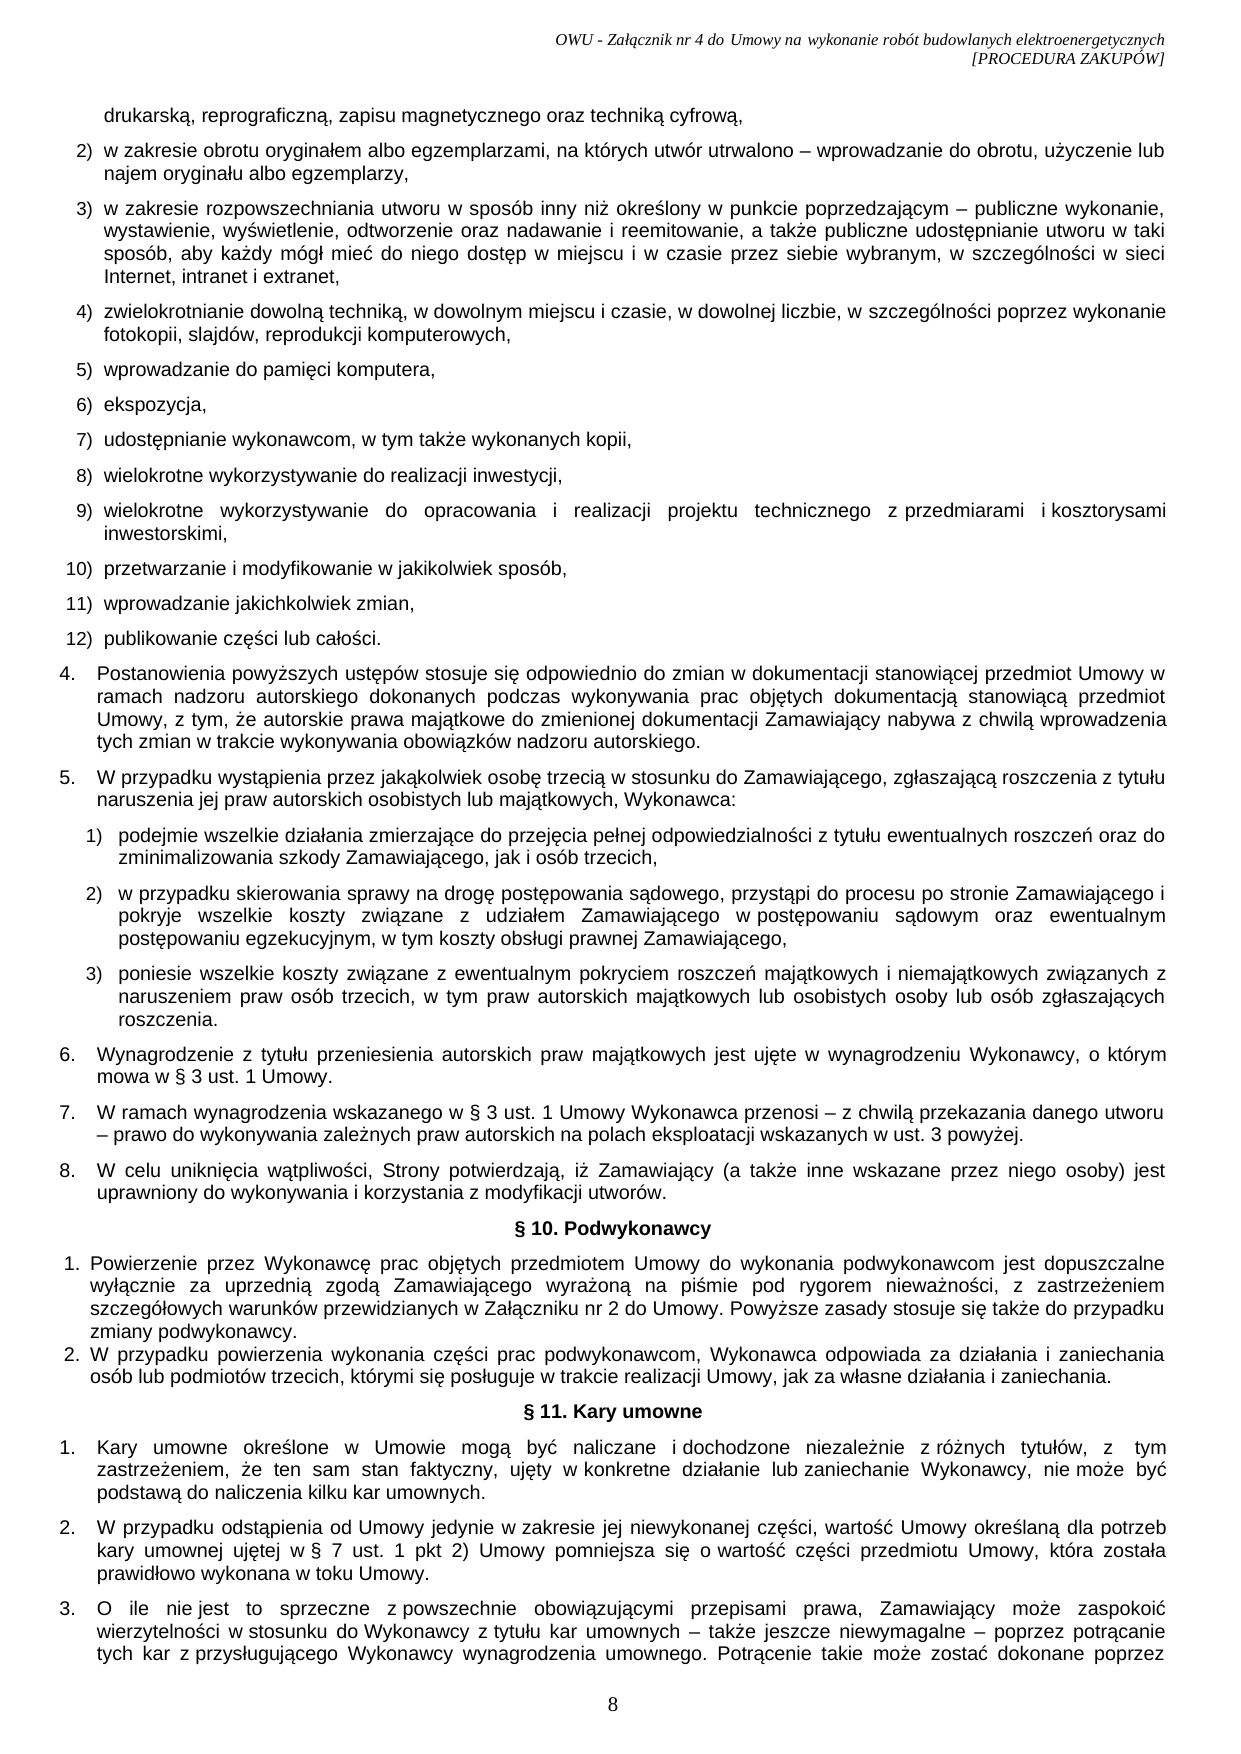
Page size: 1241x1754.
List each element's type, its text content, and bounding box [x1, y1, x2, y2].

list zwielokrotnianie dowolną techniką, w dowolnym miejscu i czasie, w dowolnej liczbie, w szczególności poprzez wykonanie fotokopii, slajdów, reprodukcji komputerowych, [93, 300, 1167, 345]
list wprowadzanie jakichkolwiek zmian, [93, 592, 1167, 614]
list wielokrotne wykorzystywanie do realizacji inwestycji, [93, 463, 1167, 486]
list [93, 103, 1167, 126]
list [59, 1597, 1167, 1665]
list wprowadzanie do pamięci komputera, [93, 358, 1167, 381]
list W celu uniknięcia wątpliwości, Strony potwierdzają, iż Zamawiający (a także inne wskazane przez niego osoby) jest uprawniony do wykonywania i korzystania z modyfikacji utworów. [59, 1158, 1167, 1204]
list poniesie wszelkie koszty związane z ewentualnym pokryciem roszczeń majątkowych i niemajątkowych związanych z naruszeniem praw osób trzecich, w tym praw autorskich majątkowych lub osobistych osoby lub osób zgłaszających roszczenia. [102, 962, 1167, 1030]
list wielokrotne wykorzystywanie do opracowania i realizacji projektu technicznego z przedmiarami i kosztorysami inwestorskimi, [93, 499, 1167, 544]
list przetwarzanie i modyfikowanie w jakikolwiek sposób, [93, 557, 1167, 579]
list ekspozycja, [93, 393, 1167, 416]
list W przypadku powierzenia wykonania części prac podwykonawcom, Wykonawca odpowiada za działania i zaniechania osób lub podmiotów trzecich, którymi się posługuje w trakcie realizacji Umowy, jak za własne działania i zaniechania. [63, 1342, 1167, 1388]
list Postanowienia powyższych ustępów stosuje się odpowiednio do zmian w dokumentacji stanowiącej przedmiot Umowy w ramach nadzoru autorskiego dokonanych podczas wykonywania prac objętych dokumentacją stanowiącą przedmiot Umowy, z tym, że autorskie prawa majątkowe do zmienionej dokumentacji Zamawiający nabywa z chwilą wprowadzenia tych zmian w trakcie wykonywania obowiązków nadzoru autorskiego. [59, 662, 1167, 753]
list udostępnianie wykonawcom, w tym także wykonanych kopii, [93, 428, 1167, 451]
list W ramach wynagrodzenia wskazanego w § 3 ust. 1 Umowy Wykonawca przenosi – z chwilą przekazania danego utworu – prawo do wykonywania zależnych praw autorskich na polach eksploatacji wskazanych w ust. 3 powyżej. [59, 1101, 1167, 1146]
text § 11. Kary umowne [59, 1400, 1167, 1423]
list w zakresie obrotu oryginałem albo egzemplarzami, na których utwór utrwalono – wprowadzanie do obrotu, użyczenie lub najem oryginału albo egzemplarzy, [93, 139, 1167, 184]
list Kary umowne określone w Umowie mogą być naliczane i dochodzone niezależnie z różnych tytułów, z tym zastrzeżeniem, że ten sam stan faktyczny, ujęty w konkretne działanie lub zaniechanie Wykonawcy, nie może być podstawą do naliczenia kilku kar umownych. [59, 1436, 1167, 1504]
text § 10. Podwykonawcy [59, 1216, 1167, 1239]
list W przypadku wystąpienia przez jakąkolwiek osobę trzecią w stosunku do Zamawiającego, zgłaszającą roszczenia z tytułu naruszenia jej praw autorskich osobistych lub majątkowych, Wykonawca: [59, 766, 1167, 811]
list w przypadku skierowania sprawy na drogę postępowania sądowego, przystąpi do procesu po stronie Zamawiającego i pokryje wszelkie koszty związane z udziałem Zamawiającego w postępowaniu sądowym oraz ewentualnym postępowaniu egzekucyjnym, w tym koszty obsługi prawnej Zamawiającego, [102, 881, 1167, 949]
list podejmie wszelkie działania zmierzające do przejęcia pełnej odpowiedzialności z tytułu ewentualnych roszczeń oraz do zminimalizowania szkody Zamawiającego, jak i osób trzecich, [102, 823, 1167, 869]
list w zakresie rozpowszechniania utworu w sposób inny niż określony w punkcie poprzedzającym – publiczne wykonanie, wystawienie, wyświetlenie, odtworzenie oraz nadawanie i reemitowanie, a także publiczne udostępnianie utworu w taki sposób, aby każdy mógł mieć do niego dostęp w miejscu i w czasie przez siebie wybranym, w szczególności w sieci Internet, intranet i extranet, [93, 197, 1167, 287]
list Wynagrodzenie z tytułu przeniesienia autorskich praw majątkowych jest ujęte w wynagrodzeniu Wykonawcy, o którym mowa w § 3 ust. 1 Umowy. [59, 1043, 1167, 1088]
list Powierzenie przez Wykonawcę prac objętych przedmiotem Umowy do wykonania podwykonawcom jest dopuszczalne wyłącznie za uprzednią zgodą Zamawiającego wyrażoną na piśmie pod rygorem nieważności, z zastrzeżeniem szczegółowych warunków przewidzianych w Załączniku nr 2 do Umowy. Powyższe zasady stosuje się także do przypadku zmiany podwykonawcy. [63, 1252, 1167, 1342]
list publikowanie części lub całości. [93, 627, 1167, 650]
list W przypadku odstąpienia od Umowy jedynie w zakresie jej niewykonanej części, wartość Umowy określaną dla potrzeb kary umownej ujętej w § 7 ust. 1 pkt 2) Umowy pomniejsza się o wartość części przedmiotu Umowy, która została prawidłowo wykonana w toku Umowy. [59, 1516, 1167, 1584]
